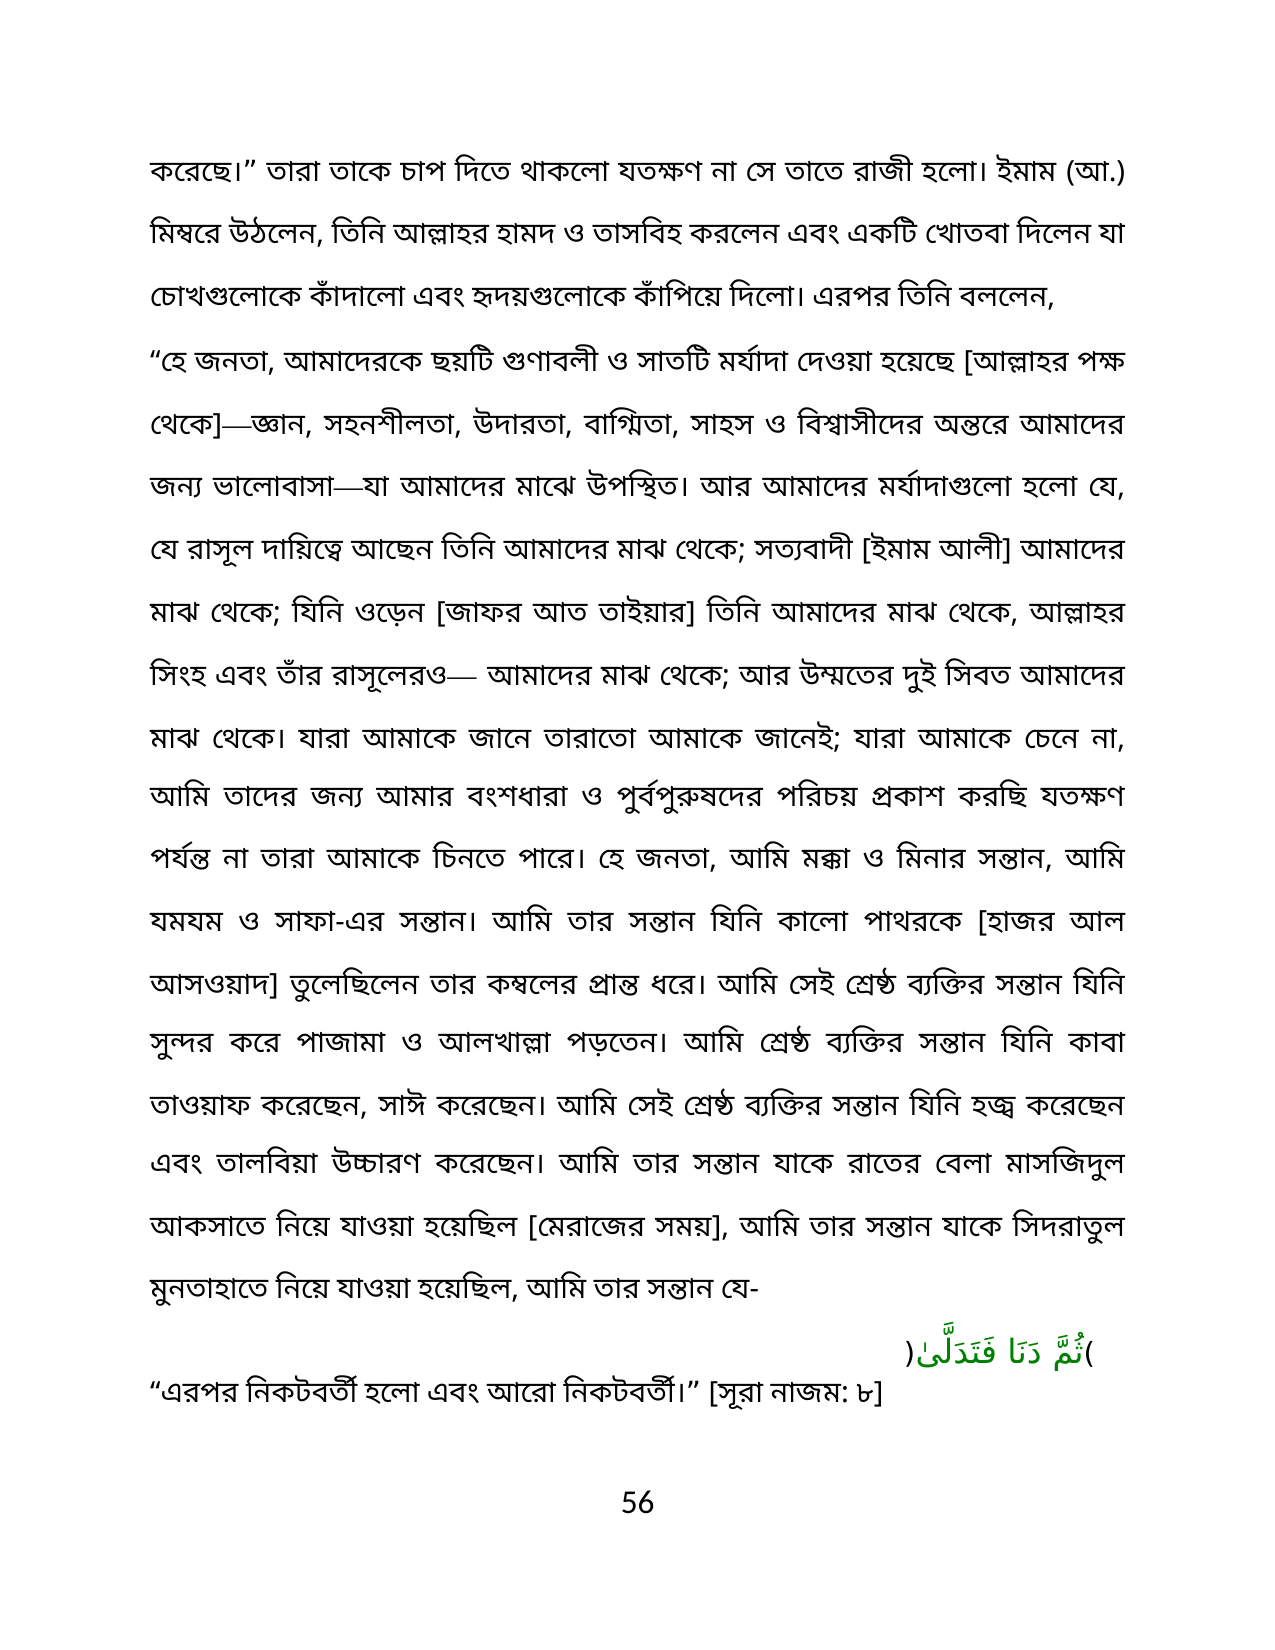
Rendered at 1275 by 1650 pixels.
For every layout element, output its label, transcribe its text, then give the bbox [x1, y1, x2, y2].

text “এরপর নিকটবর্তী হলো এবং আরো নিকটবর্তী।” [সূরা নাজম: ৮] [150, 1371, 1125, 1414]
text “হে জনতা, আমাদেরকে ছয়টি গুণাবলী ও সাতটি মর্যাদা দেওয়া হয়েছে [আল্লাহর পক্ষ থেকে]―জ্ঞান, সহনশীলতা, উদারতা, বাগ্মিতা, সাহস ও বিশ্বাসীদের অন্তরে আমাদের জন্য ভালোবাসা―যা আমাদের মাঝে উপস্থিত। আর আমাদের মর্যাদাগুলো হলো যে, যে রাসূল দায়িত্বে আছেন তিনি আমাদের মাঝ থেকে; সত্যবাদী [ইমাম আলী] আমাদের মাঝ থেকে; যিনি ওড়েন [জাফর আত তাইয়ার] তিনি আমাদের মাঝ থেকে, আল্লাহর সিংহ এবং তাঁর রাসূলেরও― আমাদের মাঝ থেকে; আর উম্মতের দুই সিবত আমাদের মাঝ থেকে। যারা আমাকে জানে তারাতো আমাকে জানেই; যারা আমাকে চেনে না, আমি তাদের জন্য আমার বংশধারা ও পুর্বপুরুষদের পরিচয় প্রকাশ করছি যতক্ষণ পর্যন্ত না তারা আমাকে চিনতে পারে। হে জনতা, আমি মক্কা ও মিনার সন্তান, আমি যমযম ও সাফা-এর সন্তান। আমি তার সন্তান যিনি কালো পাথরকে [হাজর আল আসওয়াদ] তুলেছিলেন তার কম্বলের প্রান্ত ধরে। আমি সেই শ্রেষ্ঠ ব্যক্তির সন্তান যিনি সুন্দর করে পাজামা ও আলখাল্লা পড়তেন। আমি শ্রেষ্ঠ ব্যক্তির সন্তান যিনি কাবা তাওয়াফ করেছেন, সাঈ করেছেন। আমি সেই শ্রেষ্ঠ ব্যক্তির সন্তান যিনি হজ্ব করেছেন এবং তালবিয়া উচ্চারণ করেছেন। আমি তার সন্তান যাকে রাতের বেলা মাসজিদুল আকসাতে নিয়ে যাওয়া হয়েছিল [মেরাজের সময়], আমি তার সন্তান যাকে সিদরাতুল মুনতাহাতে নিয়ে যাওয়া হয়েছিল, আমি তার সন্তান যে- [150, 340, 1125, 1311]
text )ثُمَّ دَنَا فَتَدَلَّىٰ( [150, 1332, 1125, 1371]
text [150, 150, 1125, 319]
